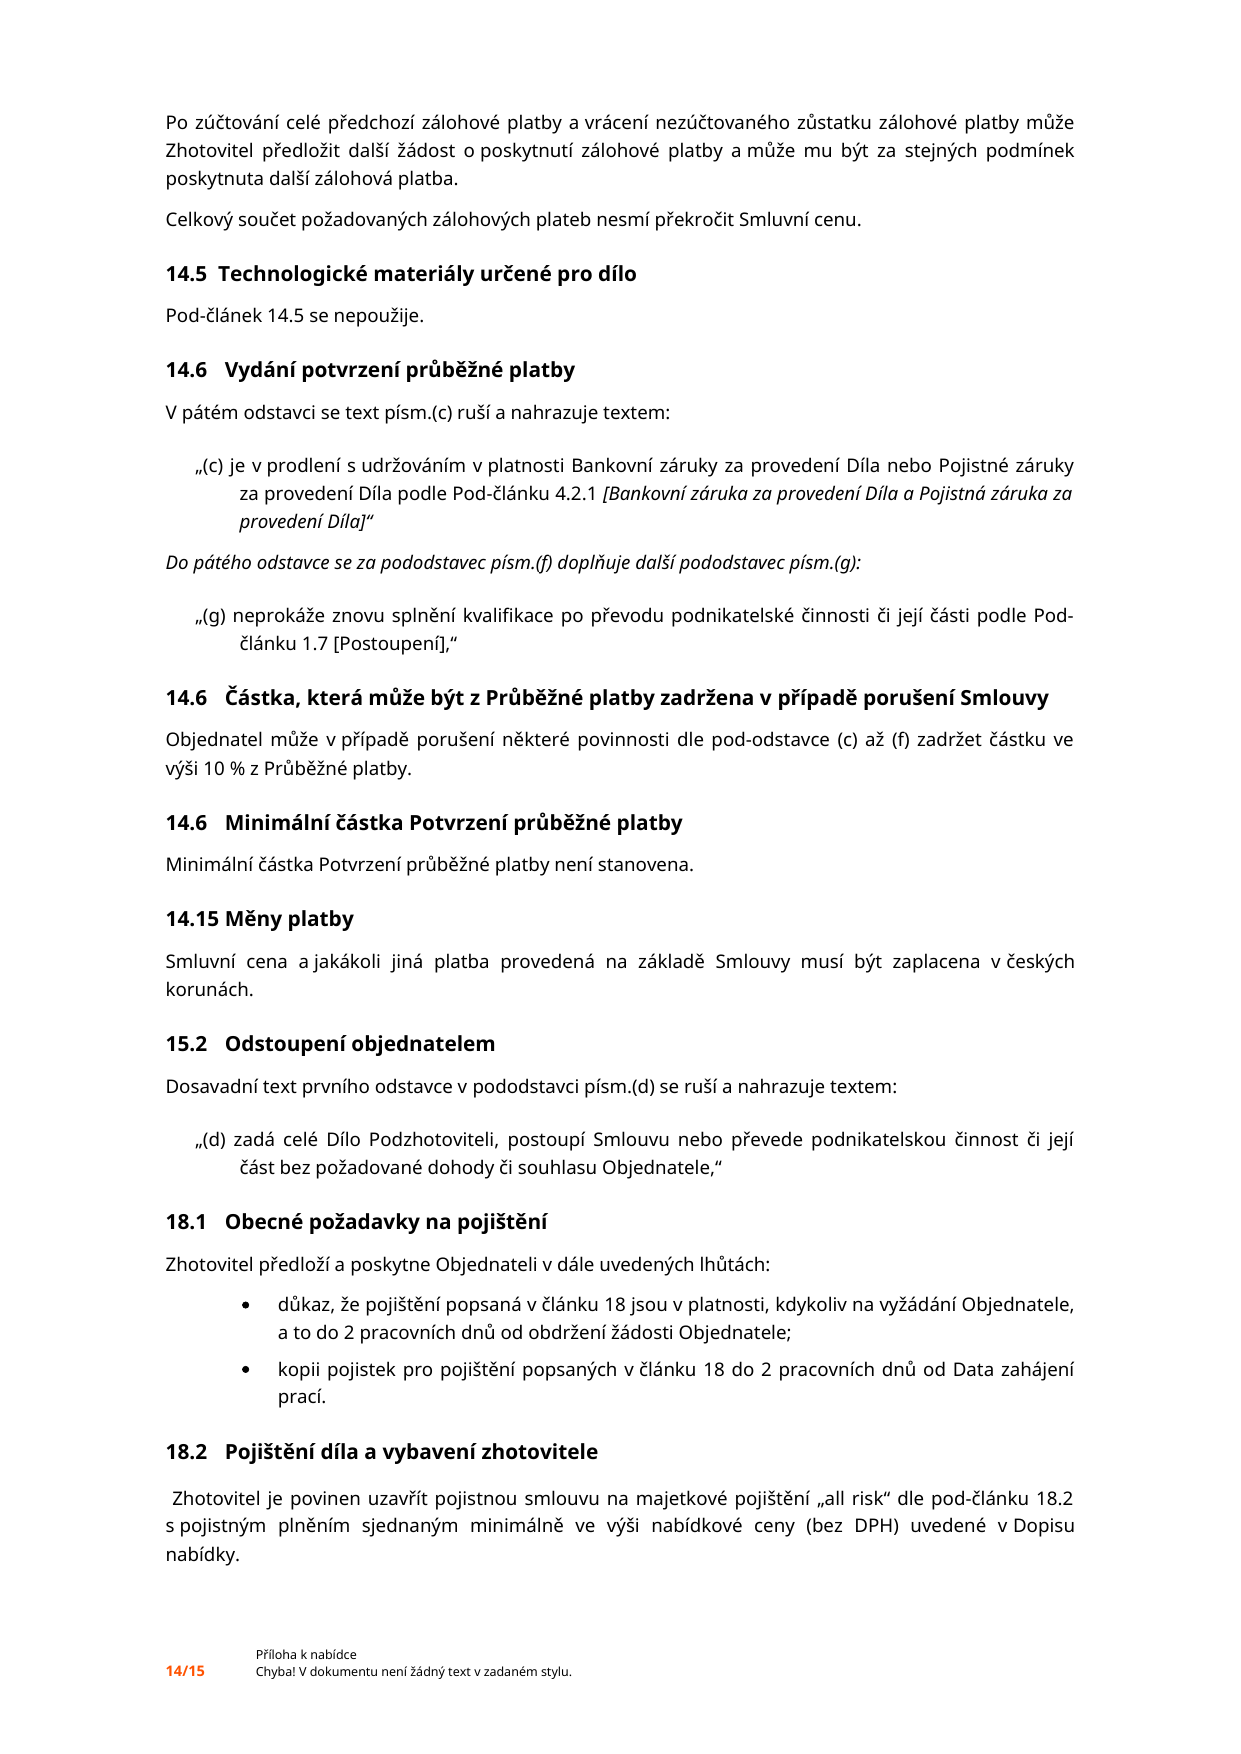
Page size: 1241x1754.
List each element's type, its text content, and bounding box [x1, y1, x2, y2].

text Minimální částka Potvrzení průběžné platby není stanovena. [165, 852, 1075, 877]
text „(c) je v prodlení s udržováním v platnosti Bankovní záruky za provedení Díla nebo Pojistné záruky za provedení Díla podle Pod-článku 4.2.1 [Bankovní záruka za provedení Díla a Pojistná záruka za provedení Díla]“ [195, 452, 1075, 534]
text Celkový součet požadovaných zálohových plateb nesmí překročit Smluvní cenu. [165, 206, 1075, 231]
text Smluvní cena a jakákoli jiná platba provedená na základě Smlouvy musí být zaplacena v českých korunách. [165, 948, 1075, 1002]
text Zhotovitel je povinen uzavřít pojistnou smlouvu na majetkové pojištění „all risk“ dle pod-článku 18.2 s pojistným plněním sjednaným minimálně ve výši nabídkové ceny (bez DPH) uvedené v Dopisu nabídky. [94, 1485, 1075, 1566]
text důkaz, že pojištění popsaná v článku 18 jsou v platnosti, kdykoliv na vyžádání Objednatele, a to do 2 pracovních dnů od obdržení žádosti Objednatele; [242, 1291, 1075, 1345]
text 14.5 Technologické materiály určené pro dílo [165, 259, 1075, 287]
text Do pátého odstavce se za pododstavec písm.(f) doplňuje další pododstavec písm.(g): [165, 549, 1075, 574]
text „(d) zadá celé Dílo Podzhotoviteli, postoupí Smlouvu nebo převede podnikatelskou činnost či její část bez požadované dohody či souhlasu Objednatele,“ [195, 1126, 1075, 1180]
text 18.2 Pojištění díla a vybavení zhotovitele [165, 1437, 1075, 1465]
text Pod-článek 14.5 se nepoužije. [165, 303, 1075, 328]
text „(g) neprokáže znovu splnění kvalifikace po převodu podnikatelské činnosti či její části podle Pod-článku 1.7 [Postoupení],“ [195, 602, 1075, 656]
text Po zúčtování celé předchozí zálohové platby a vrácení nezúčtovaného zůstatku zálohové platby může Zhotovitel předložit další žádost o poskytnutí zálohové platby a může mu být za stejných podmínek poskytnuta další zálohová platba. [165, 109, 1075, 191]
text kopii pojistek pro pojištění popsaných v článku 18 do 2 pracovních dnů od Data zahájení prací. [242, 1356, 1075, 1409]
text Dosavadní text prvního odstavce v pododstavci písm.(d) se ruší a nahrazuje textem: [165, 1073, 1075, 1099]
text 14.6 Vydání potvrzení průběžné platby [165, 356, 1075, 384]
text 14.15 Měny platby [165, 904, 1075, 933]
text V pátém odstavci se text písm.(c) ruší a nahrazuje textem: [165, 399, 1075, 425]
text Objednatel může v případě porušení některé povinnosti dle pod-odstavce (c) až (f) zadržet částku ve výši 10 % z Průběžné platby. [165, 727, 1075, 780]
text 14.6 Částka, která může být z Průběžné platby zadržena v případě porušení Smlouvy [165, 683, 1075, 711]
text Zhotovitel předloží a poskytne Objednateli v dále uvedených lhůtách: [165, 1251, 1075, 1276]
text 14.6 Minimální částka Potvrzení průběžné platby [165, 808, 1075, 836]
text 15.2 Odstoupení objednatelem [165, 1029, 1075, 1058]
text 18.1 Obecné požadavky na pojištění [165, 1207, 1075, 1236]
